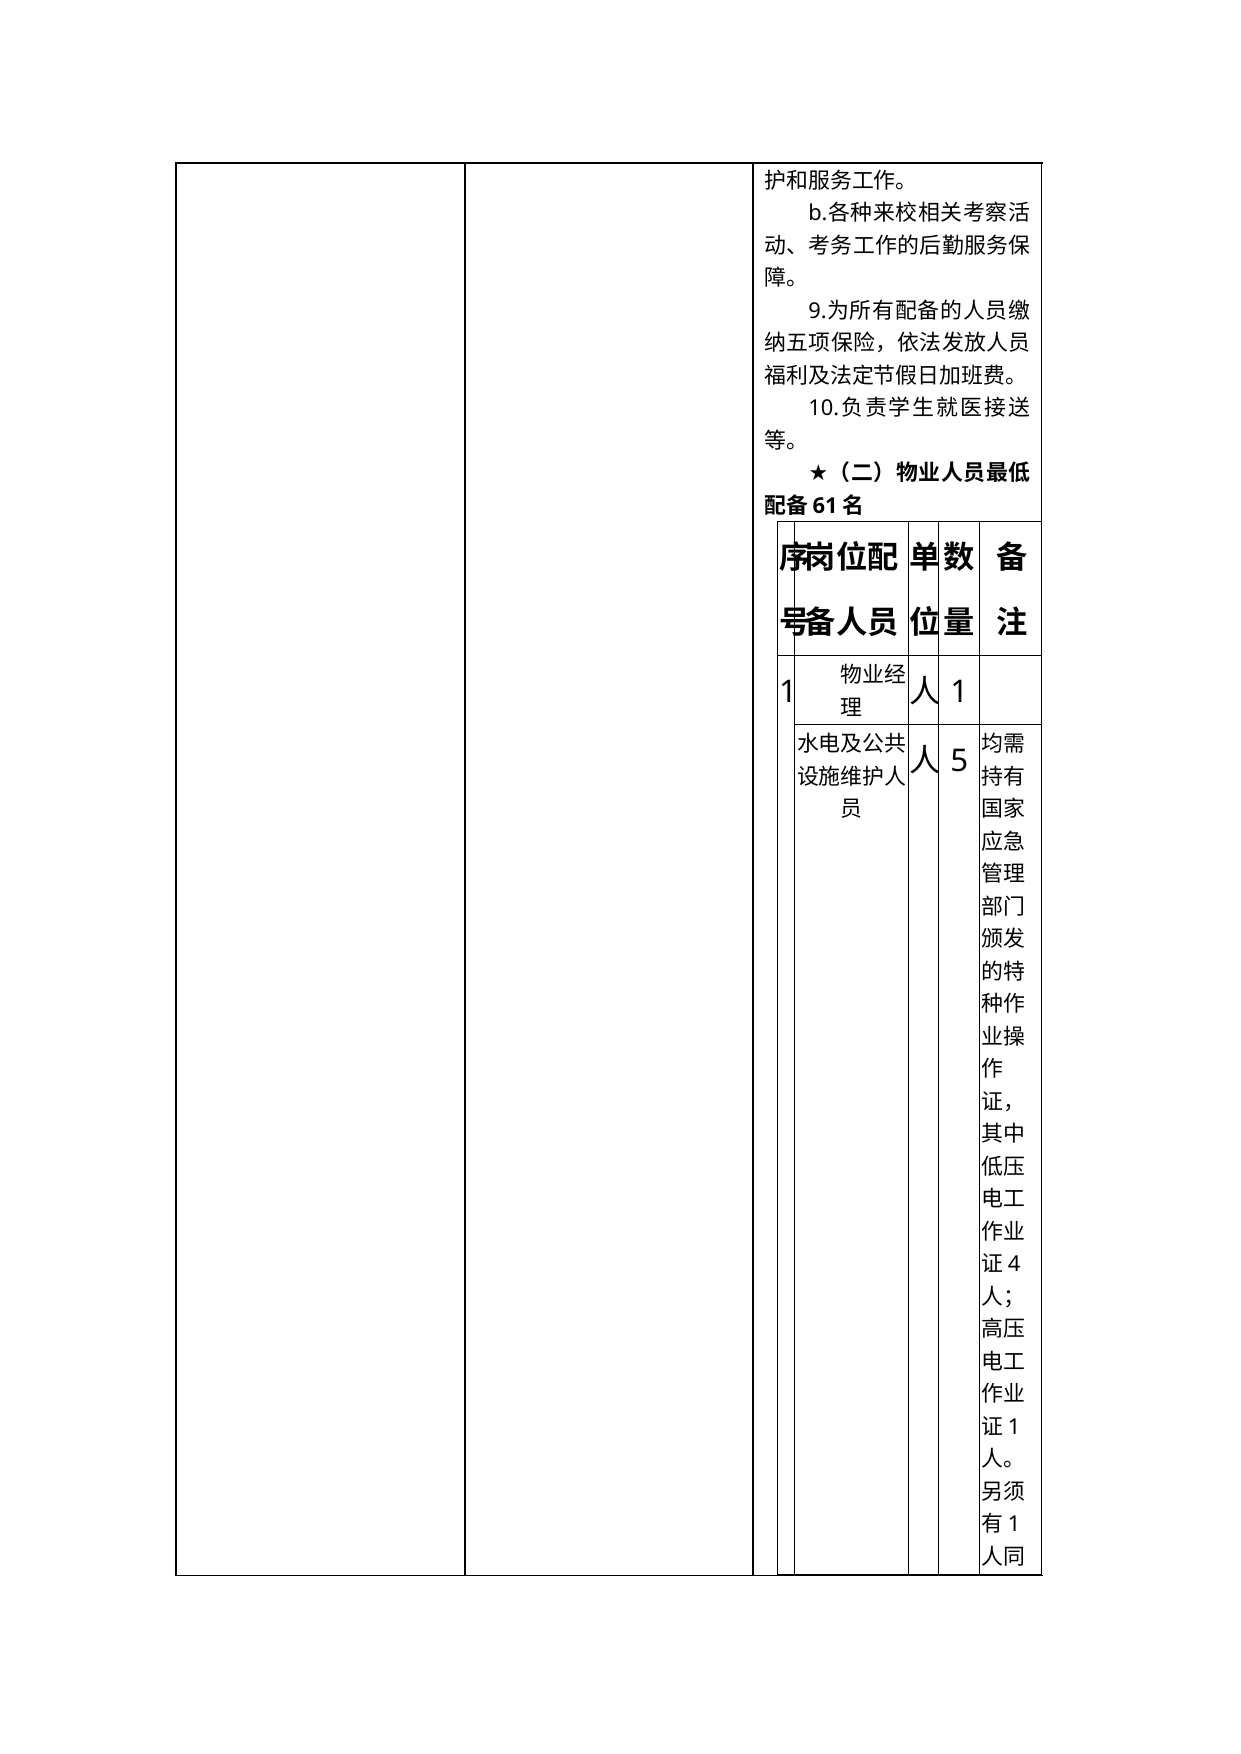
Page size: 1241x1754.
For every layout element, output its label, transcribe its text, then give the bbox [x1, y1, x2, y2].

table_cell ★ [466, 164, 752, 1574]
table_cell 1 [177, 164, 464, 1574]
